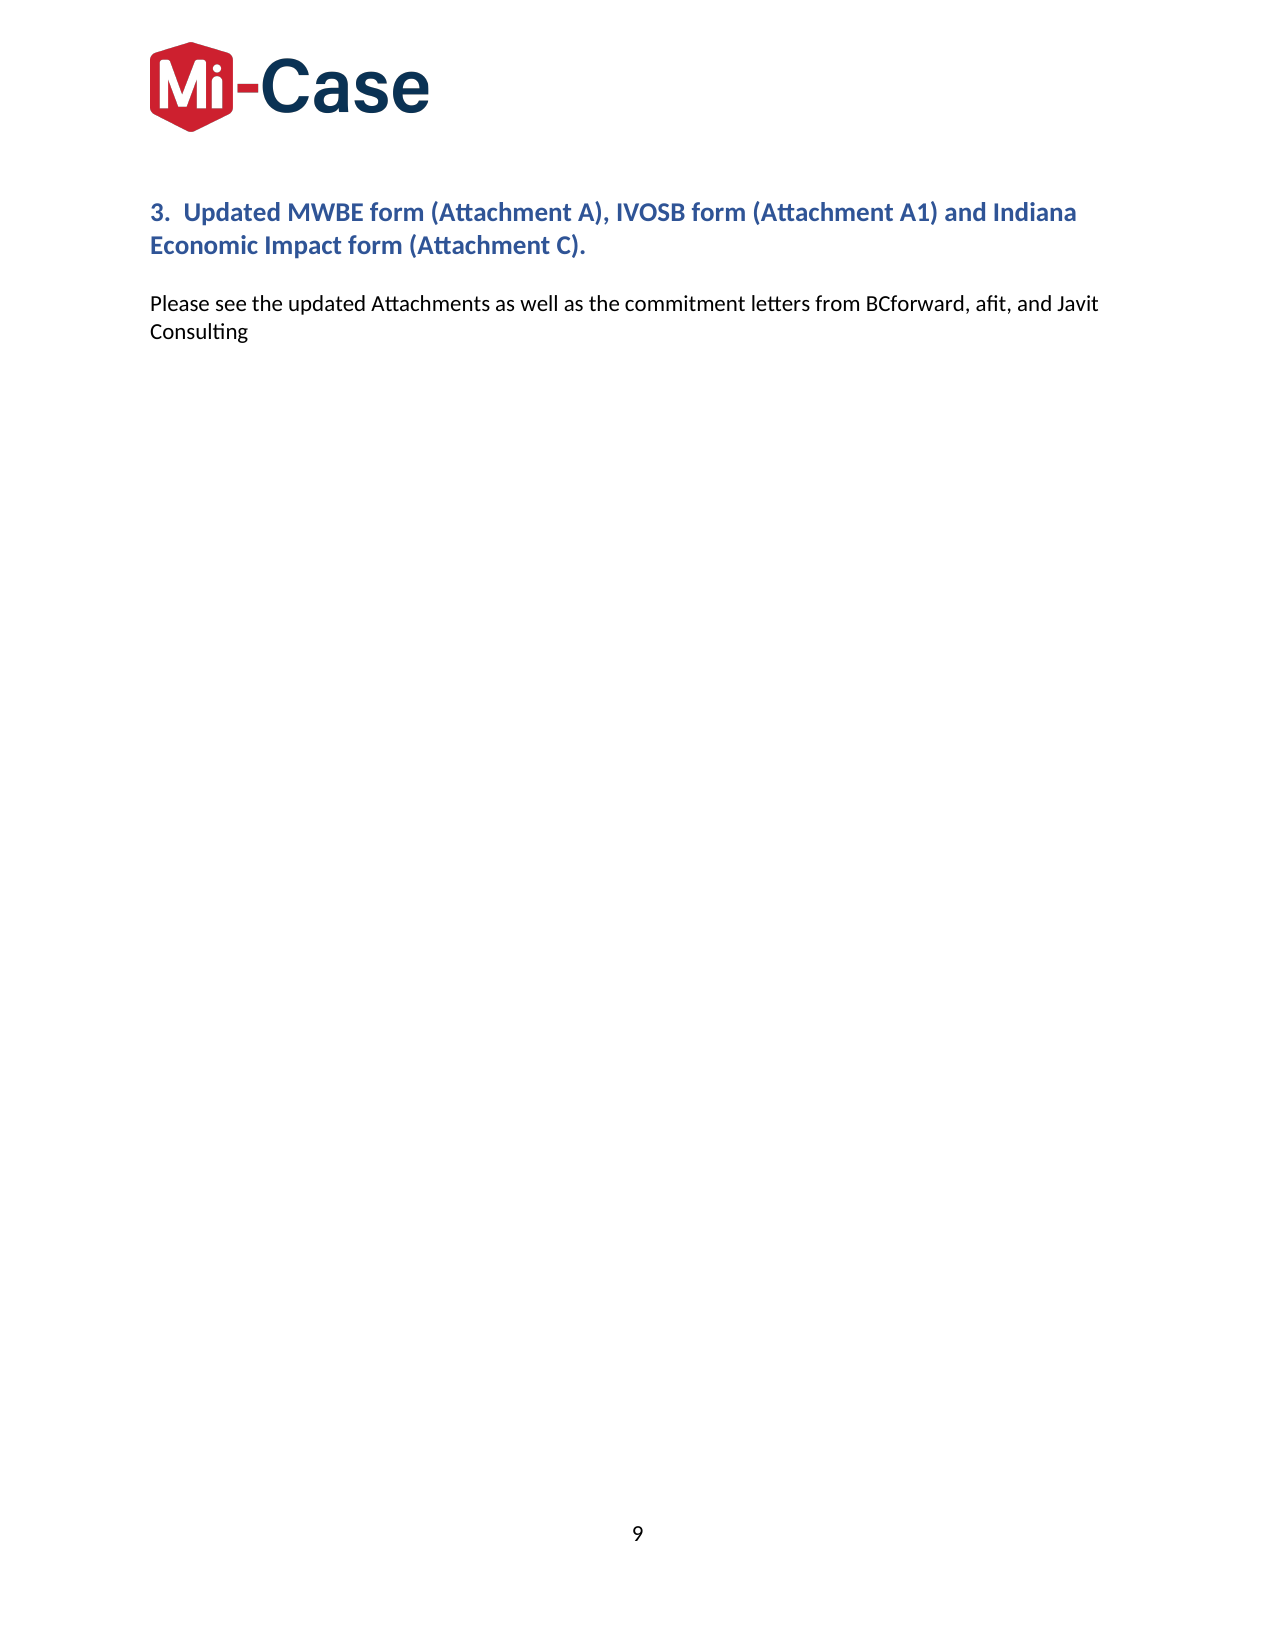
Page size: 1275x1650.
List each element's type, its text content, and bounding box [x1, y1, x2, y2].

subtitle 3. Updated MWBE form (Attachment A), IVOSB form (Attachment A1) and Indiana Economic Impact form (Attachment C). [150, 195, 1125, 261]
picture [150, 42, 429, 132]
text Please see the updated Attachments as well as the commitment letters from BCforward, afit, and Javit Consulting [150, 289, 1125, 345]
